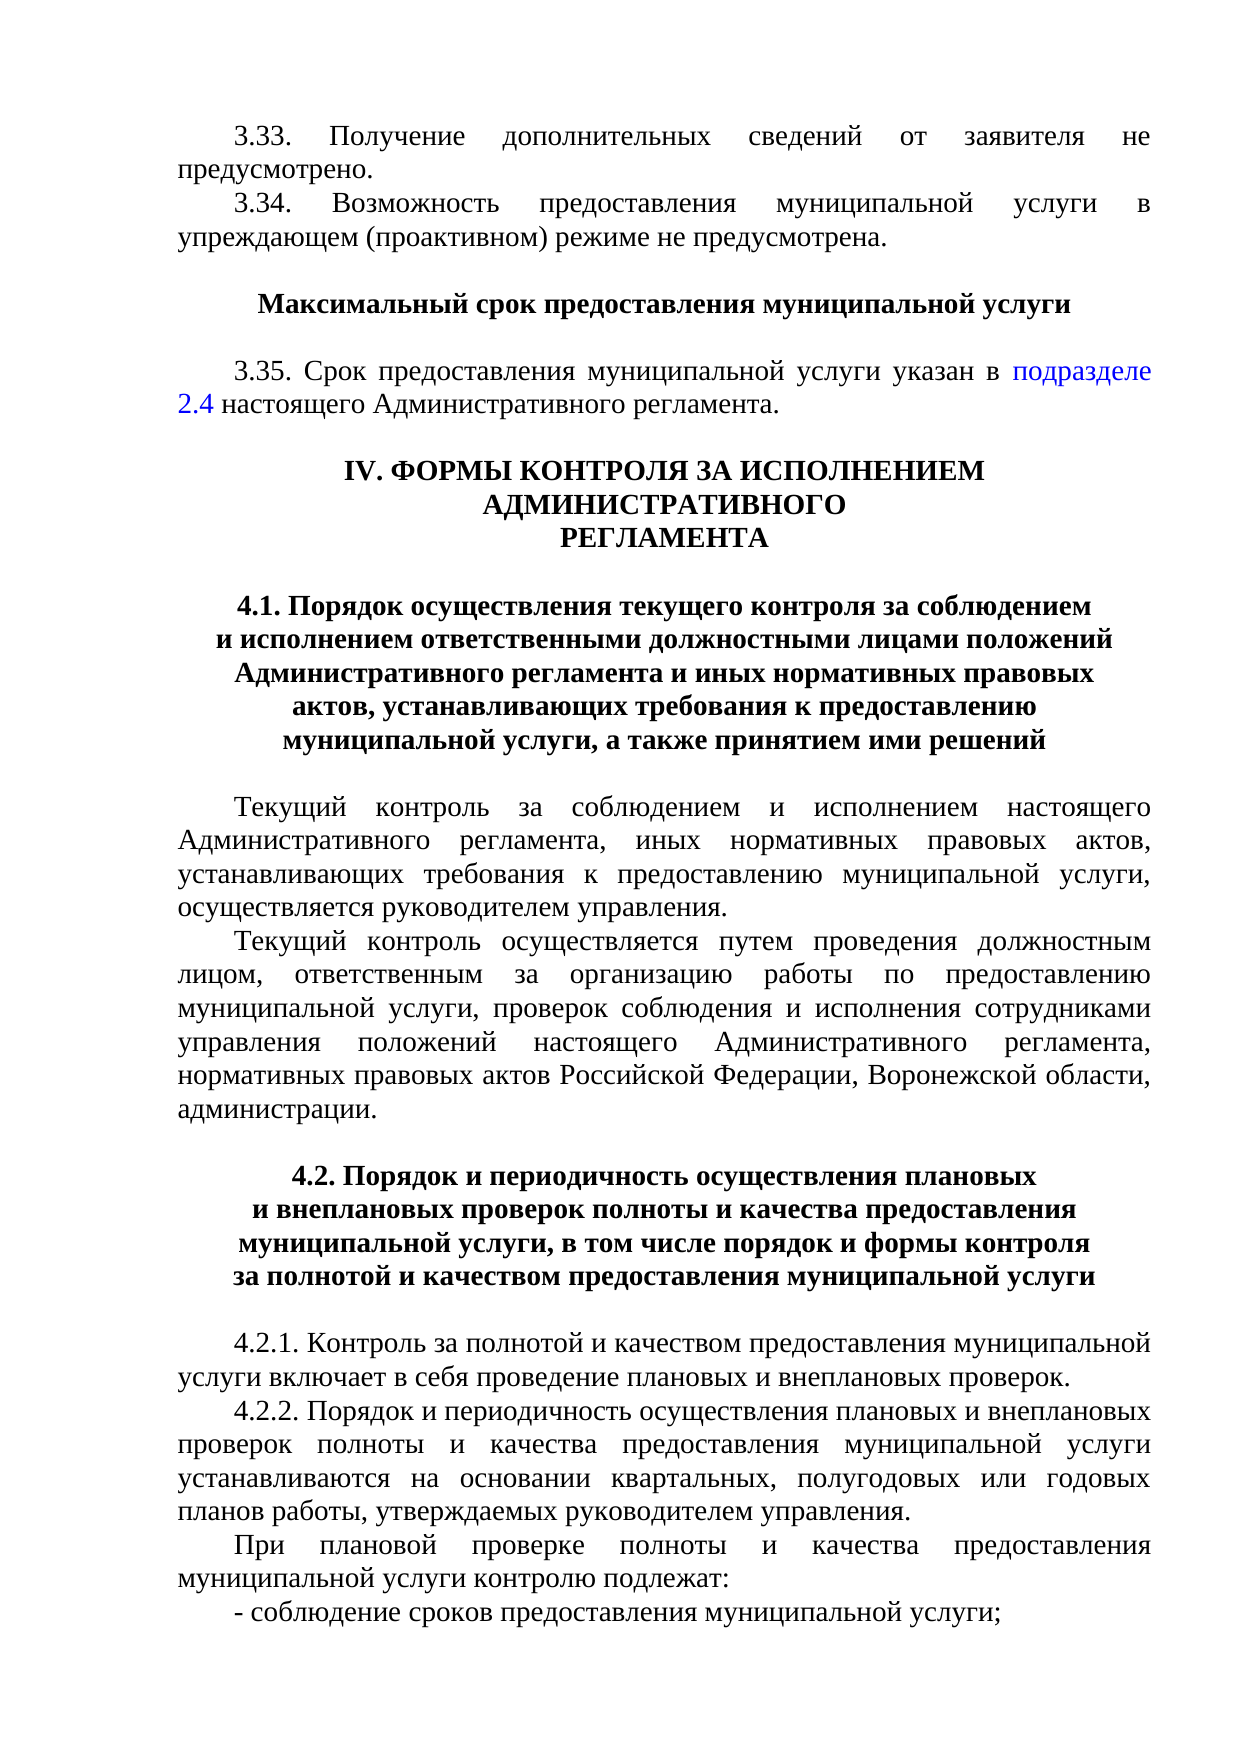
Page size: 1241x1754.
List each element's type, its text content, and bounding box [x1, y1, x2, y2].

title и исполнением ответственными должностными лицами положений [177, 621, 1152, 655]
text 3.33. Получение дополнительных сведений от заявителя не предусмотрено. [177, 118, 1152, 185]
title актов, устанавливающих требования к предоставлению [177, 688, 1152, 722]
text 3.34. Возможность предоставления муниципальной услуги в упреждающем (проактивном) режиме не предусмотрена. [177, 185, 1152, 252]
text Текущий контроль осуществляется путем проведения должностным лицом, ответственным за организацию работы по предоставлению муниципальной услуги, проверок соблюдения и исполнения сотрудниками управления положений настоящего Административного регламента, нормативных правовых актов Российской Федерации, Воронежской области, администрации. [177, 923, 1152, 1124]
title Максимальный срок предоставления муниципальной услуги [177, 286, 1152, 319]
title муниципальной услуги, а также принятием ими решений [177, 722, 1152, 755]
text При плановой проверке полноты и качества предоставления муниципальной услуги контролю подлежат: [177, 1527, 1152, 1594]
text 3.35. Срок предоставления муниципальной услуги указан в подразделе 2.4 настоящего Административного регламента. [177, 353, 1152, 420]
text 4.2.2. Порядок и периодичность осуществления плановых и внеплановых проверок полноты и качества предоставления муниципальной услуги устанавливаются на основании квартальных, полугодовых или годовых планов работы, утверждаемых руководителем управления. [177, 1393, 1152, 1527]
text - соблюдение сроков предоставления муниципальной услуги; [177, 1594, 1152, 1627]
title 4.1. Порядок осуществления текущего контроля за соблюдением [177, 588, 1152, 621]
title за полнотой и качеством предоставления муниципальной услуги [177, 1258, 1152, 1292]
title IV. ФОРМЫ КОНТРОЛЯ ЗА ИСПОЛНЕНИЕМ АДМИНИСТРАТИВНОГО [177, 453, 1152, 521]
title Административного регламента и иных нормативных правовых [177, 655, 1152, 688]
title муниципальной услуги, в том числе порядок и формы контроля [177, 1225, 1152, 1258]
text 4.2.1. Контроль за полнотой и качеством предоставления муниципальной услуги включает в себя проведение плановых и внеплановых проверок. [177, 1326, 1152, 1393]
title РЕГЛАМЕНТА [177, 521, 1152, 554]
title 4.2. Порядок и периодичность осуществления плановых [177, 1158, 1152, 1191]
title и внеплановых проверок полноты и качества предоставления [177, 1191, 1152, 1225]
text Текущий контроль за соблюдением и исполнением настоящего Административного регламента, иных нормативных правовых актов, устанавливающих требования к предоставлению муниципальной услуги, осуществляется руководителем управления. [177, 789, 1152, 923]
